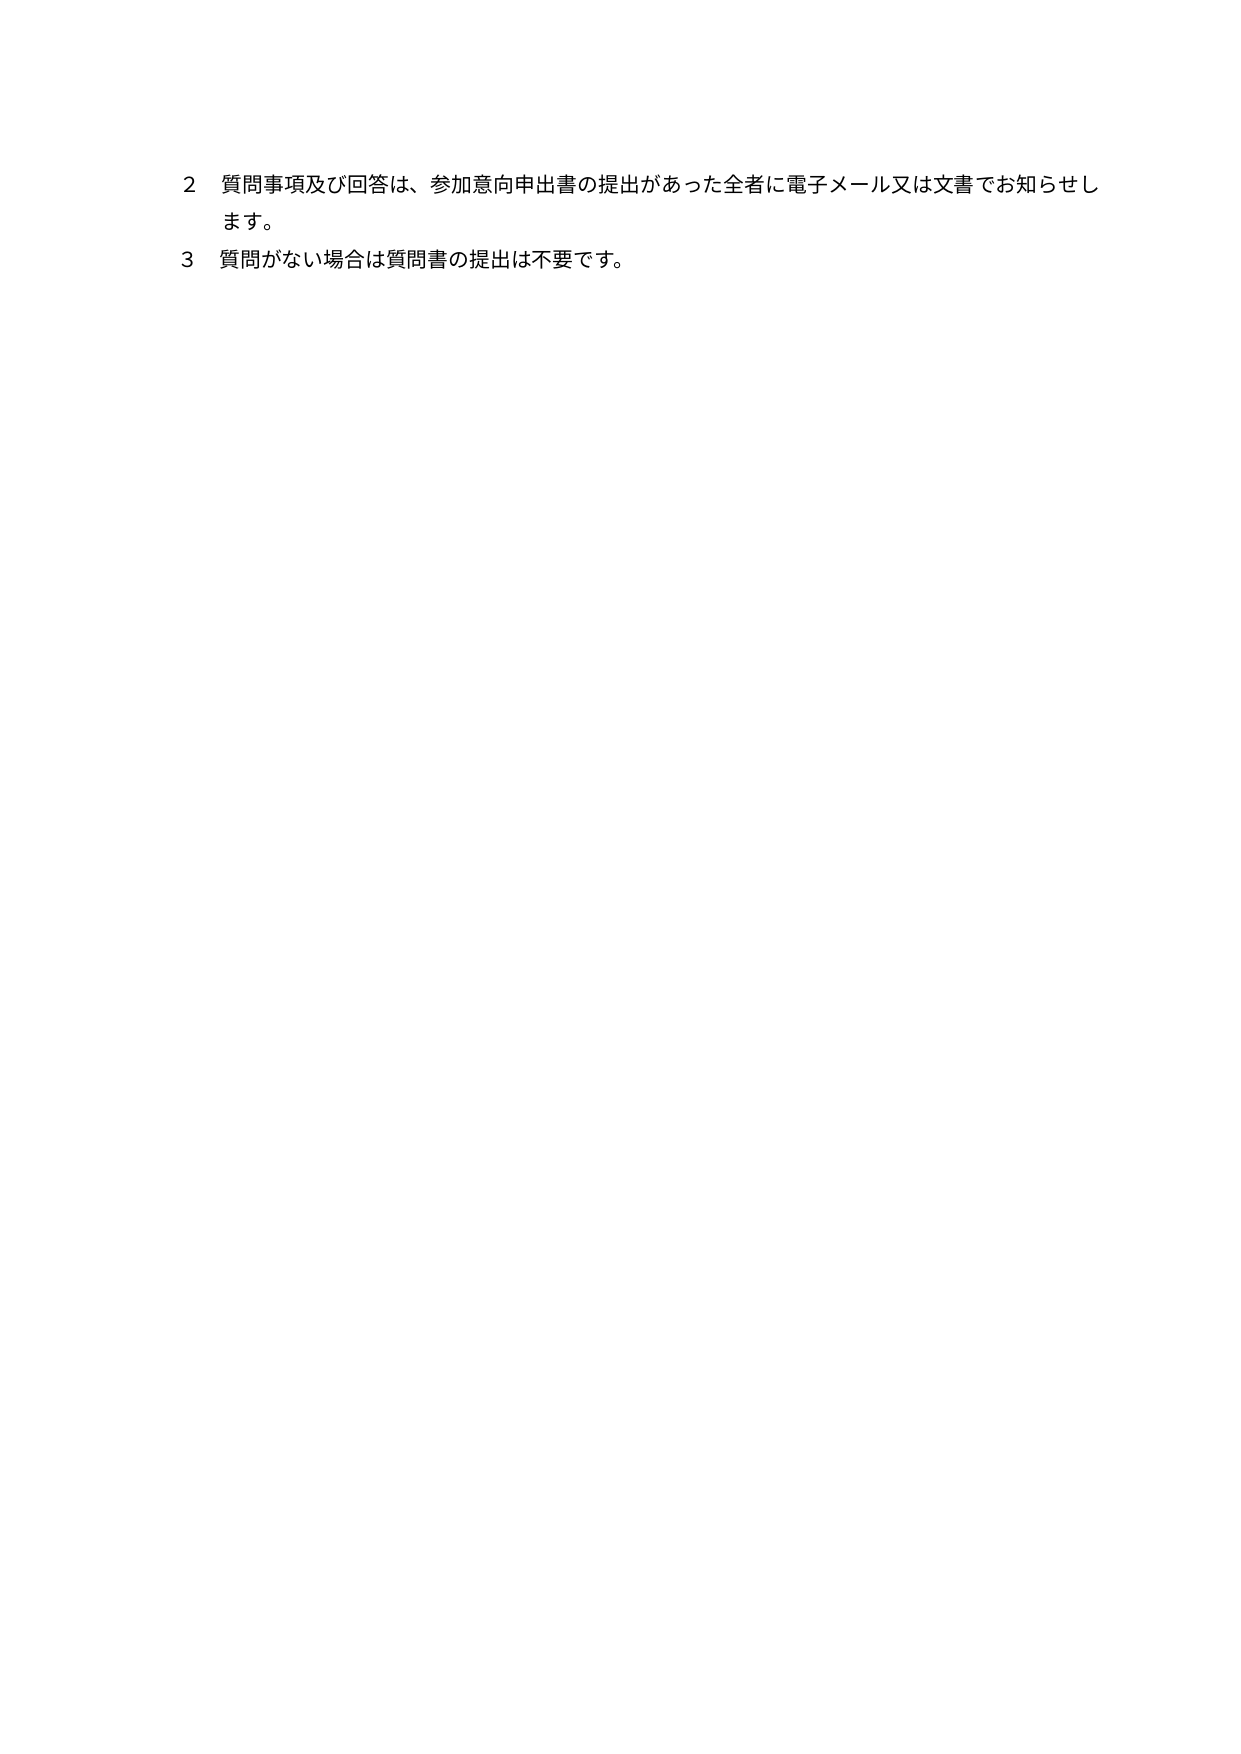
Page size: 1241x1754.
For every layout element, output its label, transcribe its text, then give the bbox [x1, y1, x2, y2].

text ２ 質問事項及び回答は、参加意向申出書の提出があった全者に電子メール又は文書でお知らせします。 [179, 164, 1104, 239]
text ３ 質問がない場合は質問書の提出は不要です。 [136, 239, 1104, 277]
